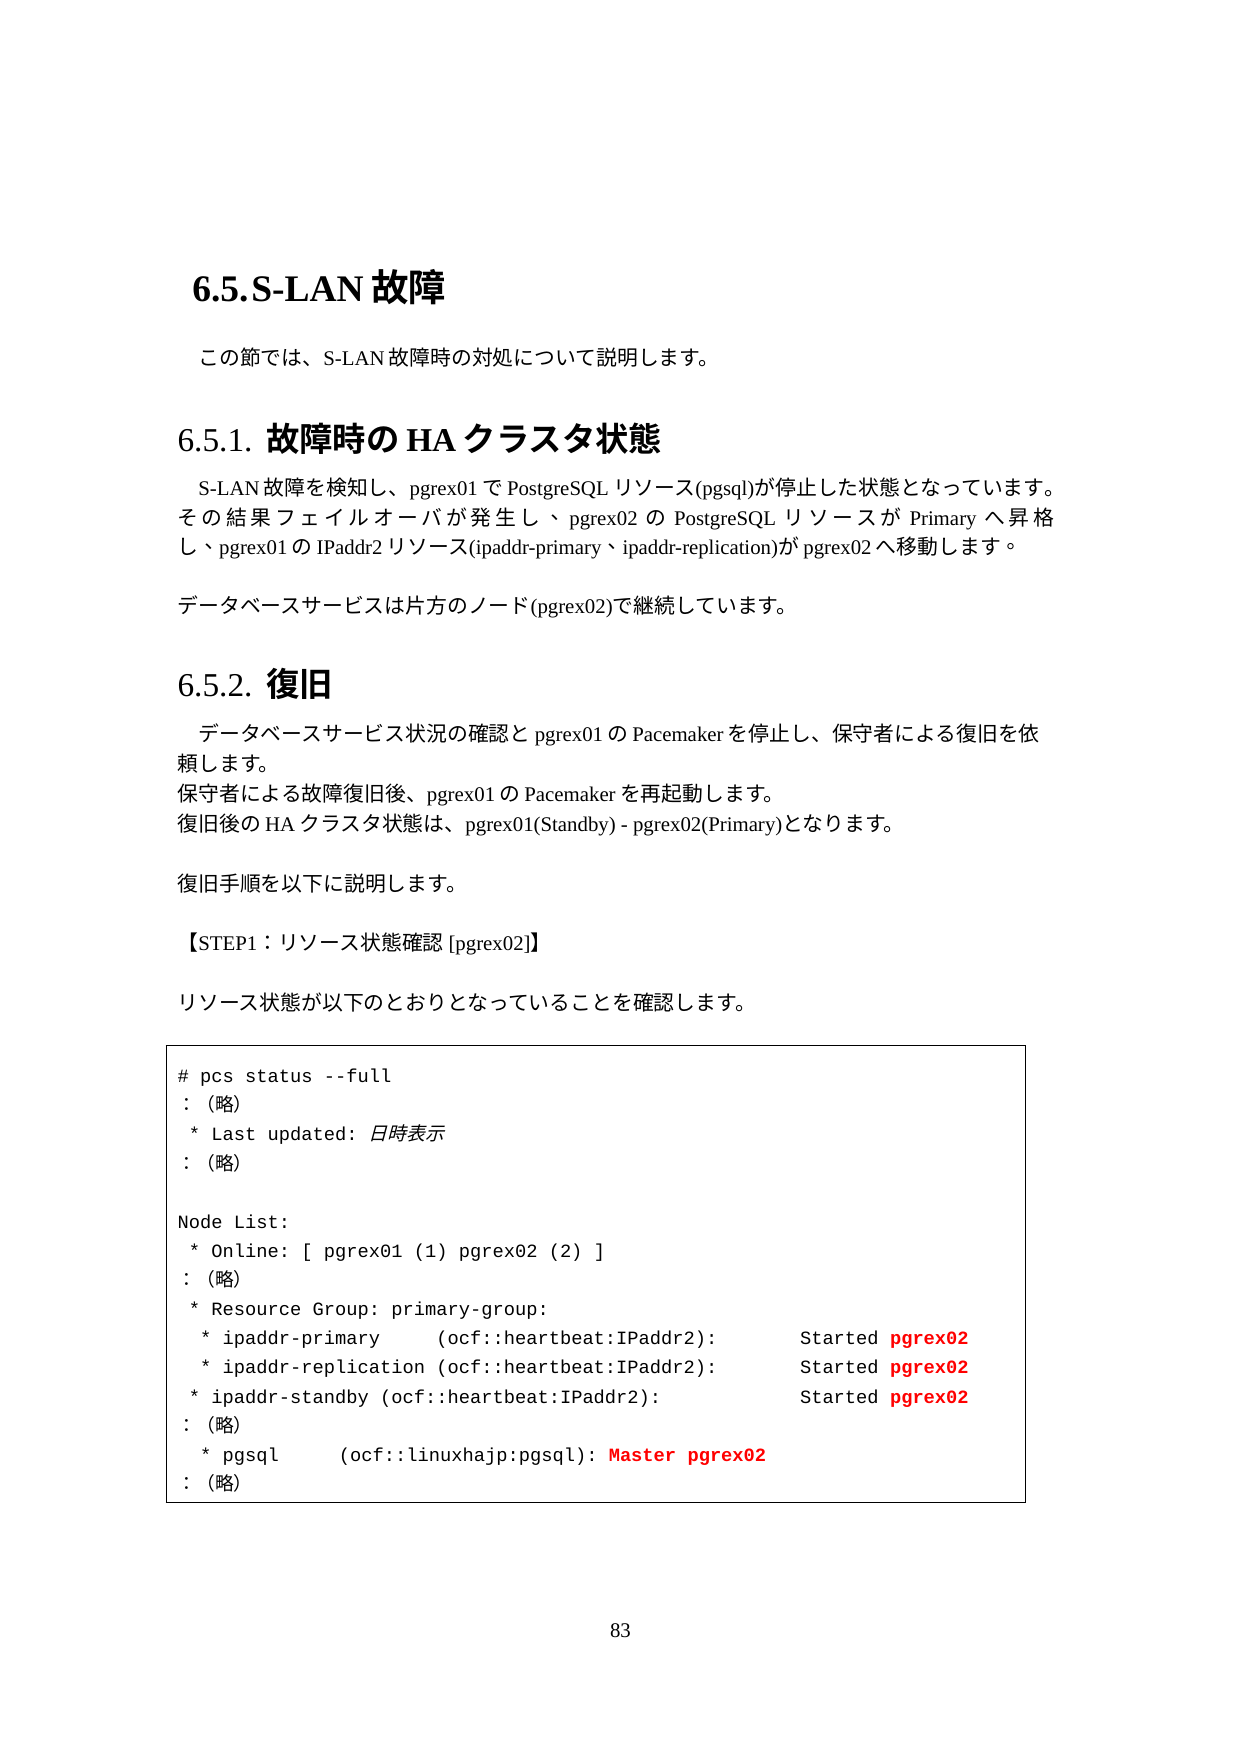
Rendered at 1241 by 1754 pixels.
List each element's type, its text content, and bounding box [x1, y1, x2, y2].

text その結果フェイルオーバが発生し、pgrex02のPostgreSQLリソースがPrimaryへ昇格し、pgrex01のIPaddr2リソース(ipaddr-primary、ipaddr-replication)がpgrex02へ移動します。 [177, 502, 1054, 560]
subtitle 故障時のHAクラスタ状態 [177, 413, 1063, 461]
text リソース状態が以下のとおりとなっていることを確認します。 [177, 986, 1054, 1016]
text データベースサービスは片方のノード(pgrex02)で継続しています。 [177, 589, 1054, 619]
subtitle S-LAN故障 [192, 261, 1063, 312]
subtitle 復旧 [177, 661, 1063, 707]
text 保守者による故障復旧後、pgrex01のPacemakerを再起動します。 [177, 777, 1054, 808]
text 復旧後のHAクラスタ状態は、pgrex01(Standby) - pgrex02(Primary)となります。 [177, 808, 1054, 838]
text 【STEP1：リソース状態確認 [pgrex02]】 [177, 926, 1054, 957]
text S-LAN故障を検知し、pgrex01でPostgreSQLリソース(pgsql)が停止した状態となっています。 [177, 472, 1054, 502]
text この節では、S-LAN故障時の対処について説明します。 [177, 341, 1054, 371]
text データベースサービス状況の確認とpgrex01のPacemakerを停止し、保守者による復旧を依頼します。 [177, 717, 1054, 777]
table_header # pcs status --full ：（略） * Last updated: 日時表示 ：（略） Node List: * Online: [ pgrex01 (1) pgrex02 (2) ] ：（略） * Resource Group: primary-group: * ipaddr-primary (ocf::heartbeat:IPaddr2): Started pgrex02 * ipaddr-replication (ocf::heartbeat:IPaddr2): Started pgrex02 * ipaddr-standby (ocf::heartbeat:IPaddr2): Started pgrex02 ：（略） * pgsql (ocf::linuxhajp:pgsql): Master pgrex02 ：（略） [167, 1046, 1025, 1502]
text 復旧手順を以下に説明します。 [177, 867, 1054, 897]
